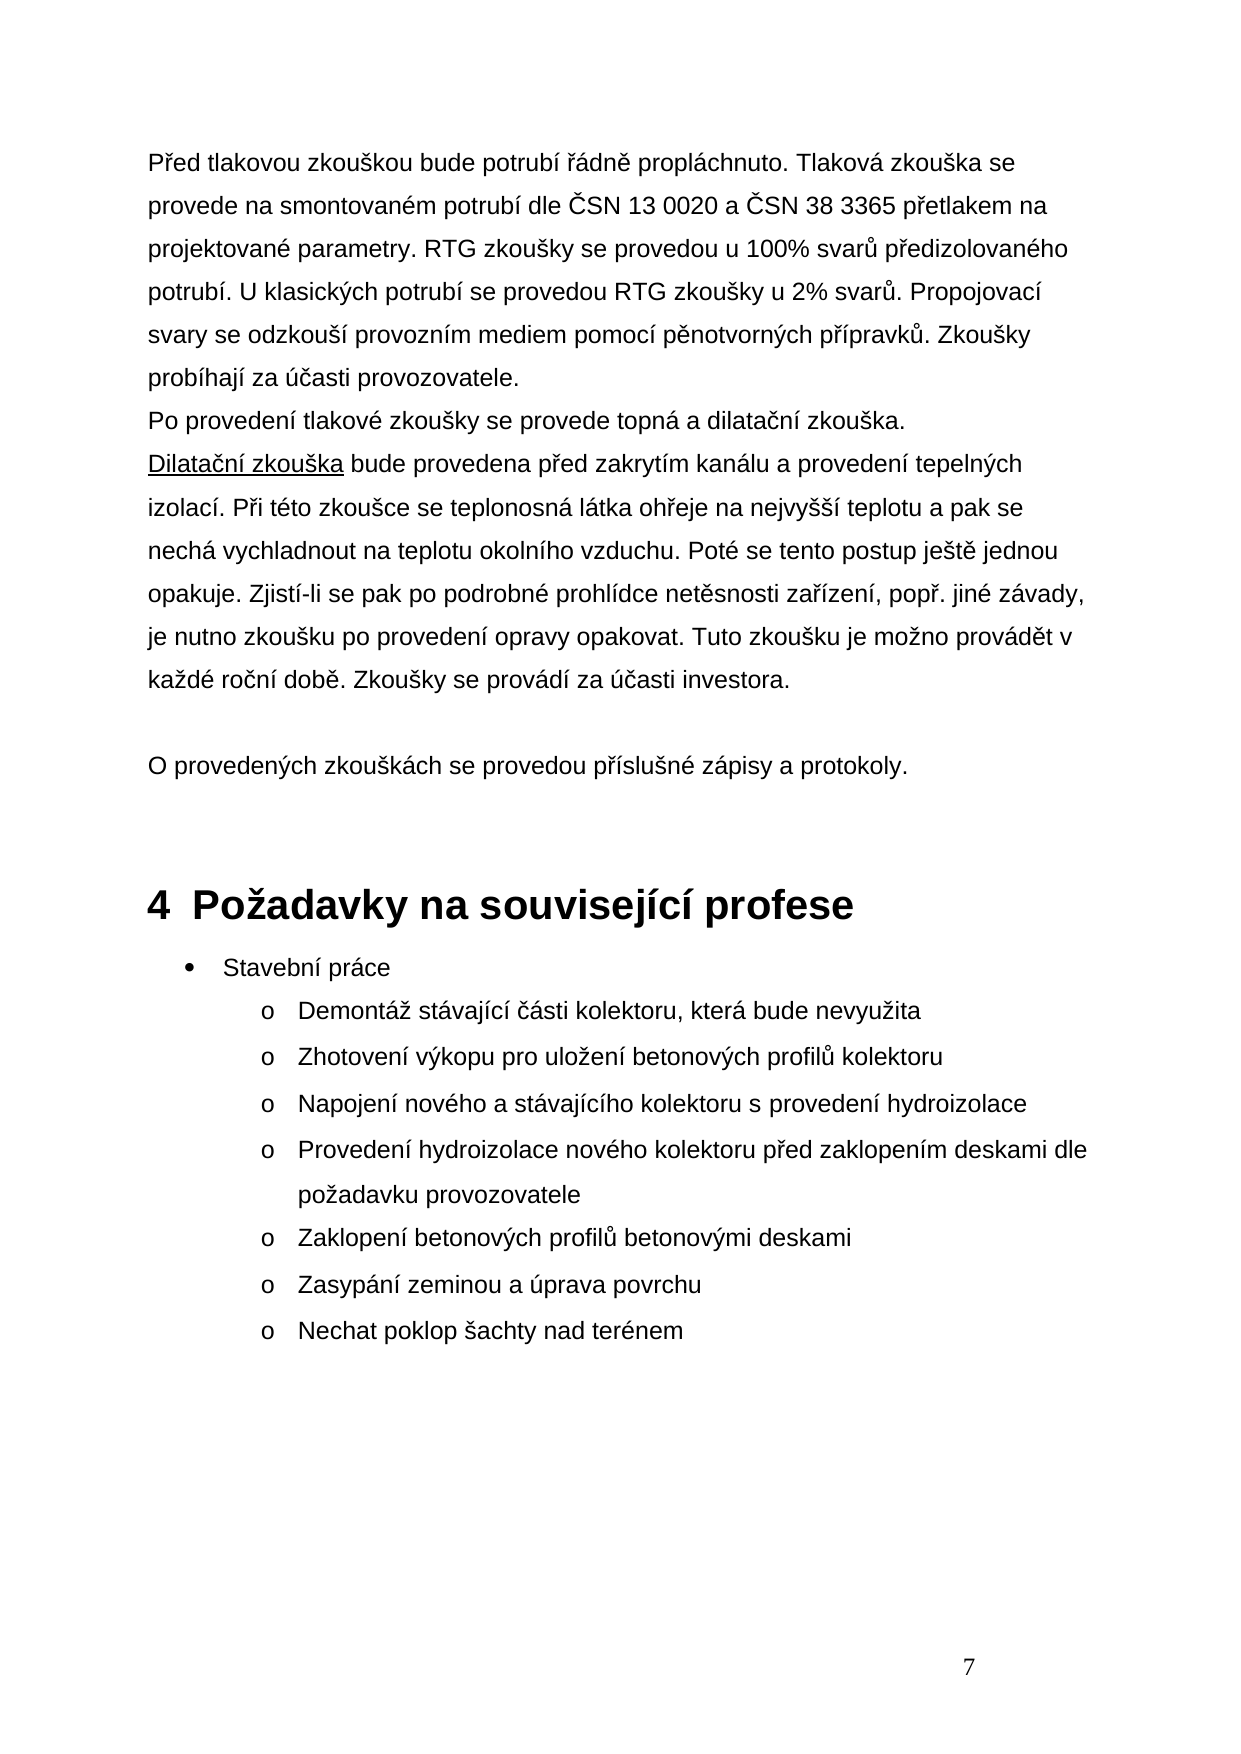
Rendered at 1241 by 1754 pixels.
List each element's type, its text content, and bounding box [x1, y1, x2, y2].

subtitle Požadavky na související profese [148, 881, 1093, 929]
list Nechat poklop šachty nad terénem [260, 1316, 1093, 1347]
list Zaklopení betonových profilů betonovými deskami [260, 1223, 1093, 1254]
list Stavební práce [185, 953, 1093, 981]
list Zhotovení výkopu pro uložení betonových profilů kolektoru [260, 1042, 1093, 1073]
list Provedení hydroizolace nového kolektoru před zaklopením deskami dle požadavku provozovatele [260, 1135, 1093, 1209]
list Demontáž stávající části kolektoru, která bude nevyužita [260, 996, 1093, 1027]
text Dilatační zkouška bude provedena před zakrytím kanálu a provedení tepelných izolací. Při této zkoušce se teplonosná látka ohřeje na nejvyšší teplotu a pak se nechá vychladnout na teplotu okolního vzduchu. Poté se tento postup ještě jednou opakuje. Zjistí-li se pak po podrobné prohlídce netěsnosti zařízení, popř. jiné závady, je nutno zkoušku po provedení opravy opakovat. Tuto zkoušku je možno provádět v každé roční době. Zkoušky se provádí za účasti investora. [148, 449, 1093, 694]
text Po provedení tlakové zkoušky se provede topná a dilatační zkouška. [148, 406, 1093, 435]
text Před tlakovou zkouškou bude potrubí řádně propláchnuto. Tlaková zkouška se provede na smontovaném potrubí dle ČSN 13 0020 a ČSN 38 3365 přetlakem na projektované parametry. RTG zkoušky se provedou u 100% svarů předizolovaného potrubí. U klasických potrubí se provedou RTG zkoušky u 2% svarů. Propojovací svary se odzkouší provozním mediem pomocí pěnotvorných přípravků. Zkoušky probíhají za účasti provozovatele. [148, 148, 1093, 392]
text O provedených zkouškách se provedou příslušné zápisy a protokoly. [148, 751, 1093, 780]
list Zasypání zeminou a úprava povrchu [260, 1270, 1093, 1301]
list Napojení nového a stávajícího kolektoru s provedení hydroizolace [260, 1088, 1093, 1119]
